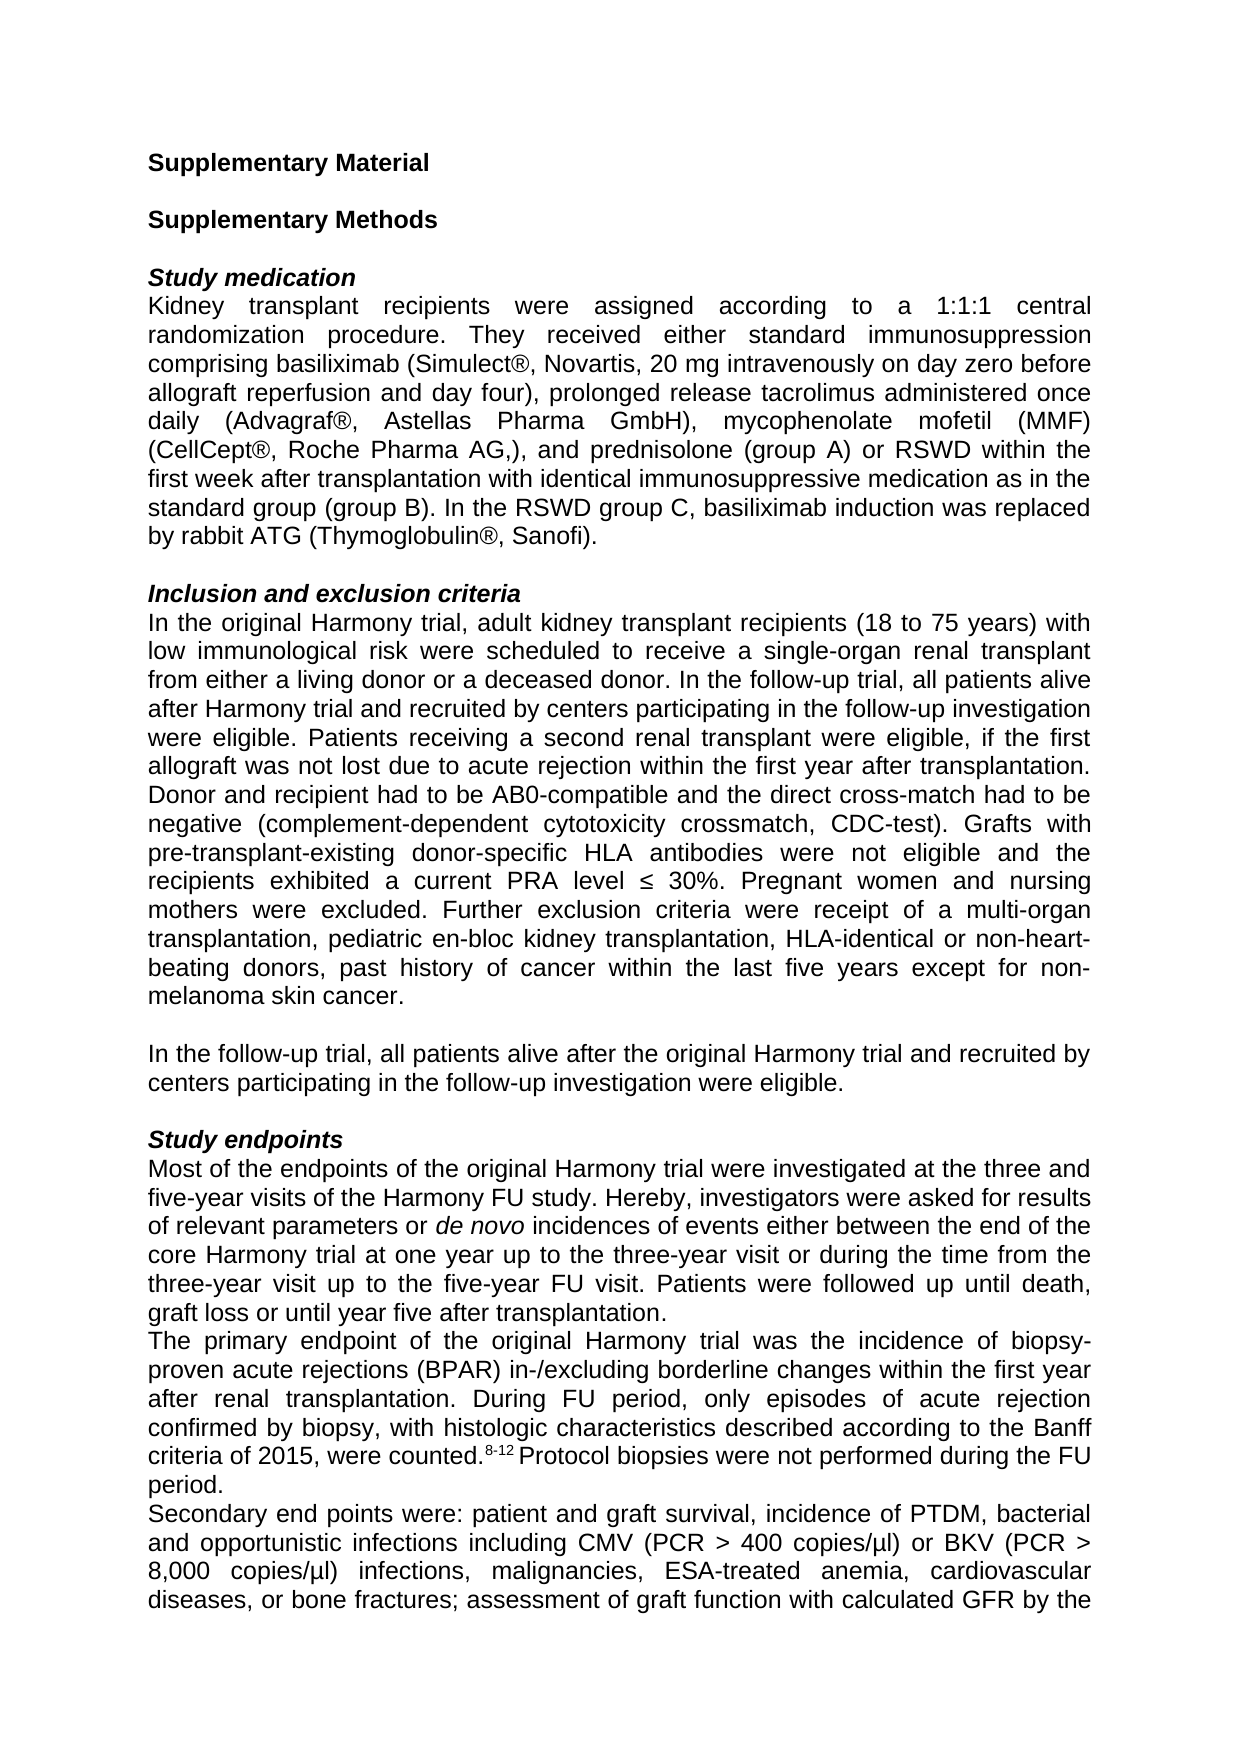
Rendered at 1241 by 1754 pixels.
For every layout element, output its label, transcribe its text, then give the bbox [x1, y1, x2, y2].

text Study medication [148, 263, 1093, 291]
text Supplementary Material [148, 148, 1093, 176]
text Supplementary Methods [148, 205, 1093, 234]
text Inclusion and exclusion criteria [148, 579, 1093, 608]
text In the original Harmony trial, adult kidney transplant recipients (18 to 75 years) with low immunological risk were scheduled to receive a single-organ renal transplant from either a living donor or a deceased donor. In the follow-up trial, all patients alive after Harmony trial and recruited by centers participating in the follow-up investigation were eligible. Patients receiving a second renal transplant were eligible, if the first allograft was not lost due to acute rejection within the first year after transplantation. Donor and recipient had to be AB0-compatible and the direct cross-match had to be negative (complement-dependent cytotoxicity crossmatch, CDC-test). Grafts with pre-transplant-existing donor-specific HLA antibodies were not eligible and the recipients exhibited a current PRA level ≤ 30%. Pregnant women and nursing mothers were excluded. Further exclusion criteria were receipt of a multi-organ transplantation, pediatric en-bloc kidney transplantation, HLA-identical or non-heart-beating donors, past history of cancer within the last five years except for non-melanoma skin cancer. [148, 608, 1093, 1010]
text The primary endpoint of the original Harmony trial was the incidence of biopsy-proven acute rejections (BPAR) in-/excluding borderline changes within the first year after renal transplantation. During FU period, only episodes of acute rejection confirmed by biopsy, with histologic characteristics described according to the Banff criteria of 2015, were counted.8-12 Protocol biopsies were not performed during the FU period. [148, 1326, 1093, 1499]
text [148, 1499, 1093, 1614]
text Most of the endpoints of the original Harmony trial were investigated at the three and five-year visits of the Harmony FU study. Hereby, investigators were asked for results of relevant parameters or de novo incidences of events either between the end of the core Harmony trial at one year up to the three-year visit or during the time from the three-year visit up to the five-year FU visit. Patients were followed up until death, graft loss or until year five after transplantation. [148, 1154, 1093, 1326]
text Study endpoints [148, 1125, 1093, 1154]
text In the follow-up trial, all patients alive after the original Harmony trial and recruited by centers participating in the follow-up investigation were eligible. [148, 1039, 1093, 1096]
text Kidney transplant recipients were assigned according to a 1:1:1 central randomization procedure. They received either standard immunosuppression comprising basiliximab (Simulect®, Novartis, 20 mg intravenously on day zero before allograft reperfusion and day four), prolonged release tacrolimus administered once daily (Advagraf®, Astellas Pharma GmbH), mycophenolate mofetil (MMF) (CellCept®, Roche Pharma AG,), and prednisolone (group A) or RSWD within the first week after transplantation with identical immunosuppressive medication as in the standard group (group B). In the RSWD group C, basiliximab induction was replaced by rabbit ATG (Thymoglobulin®, Sanofi). [148, 291, 1093, 550]
